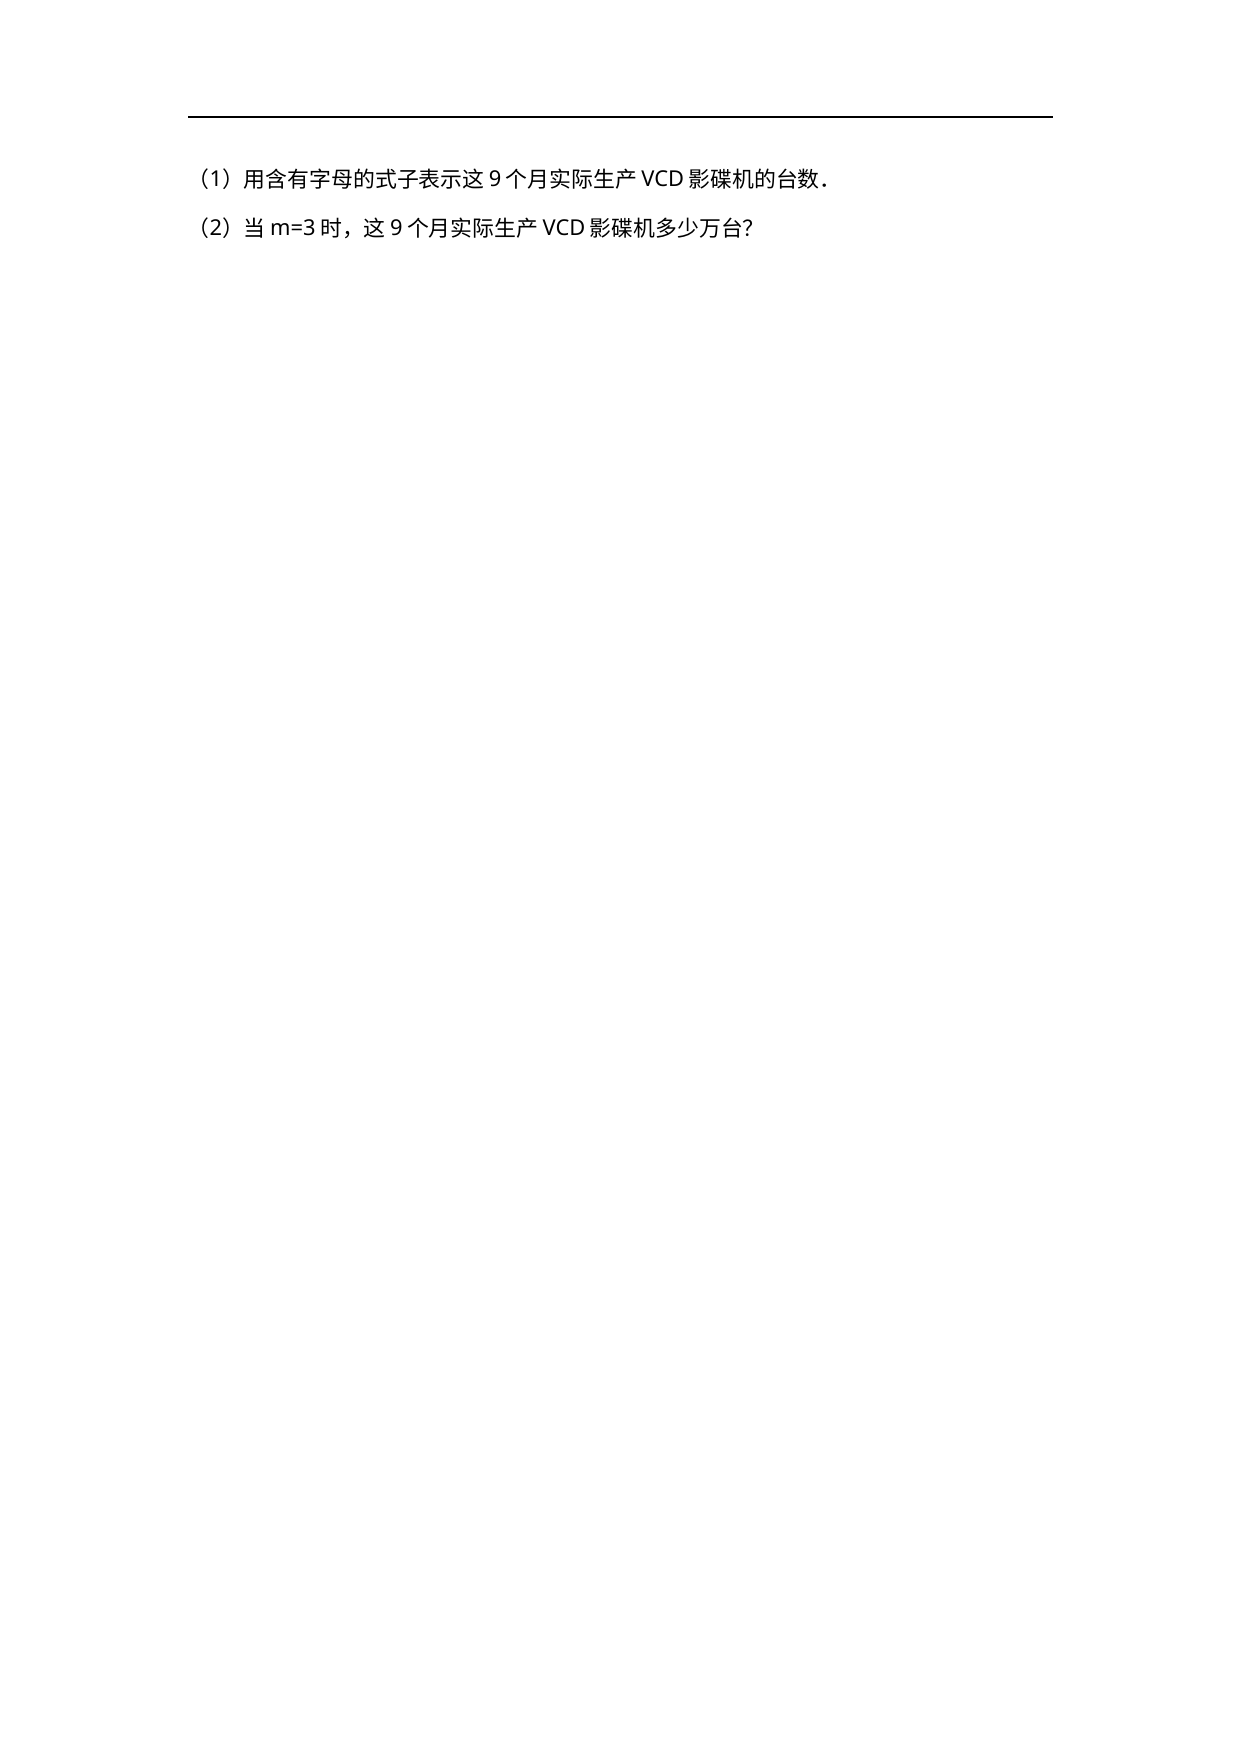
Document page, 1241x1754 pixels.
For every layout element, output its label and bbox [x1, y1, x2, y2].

text [187, 162, 1053, 243]
